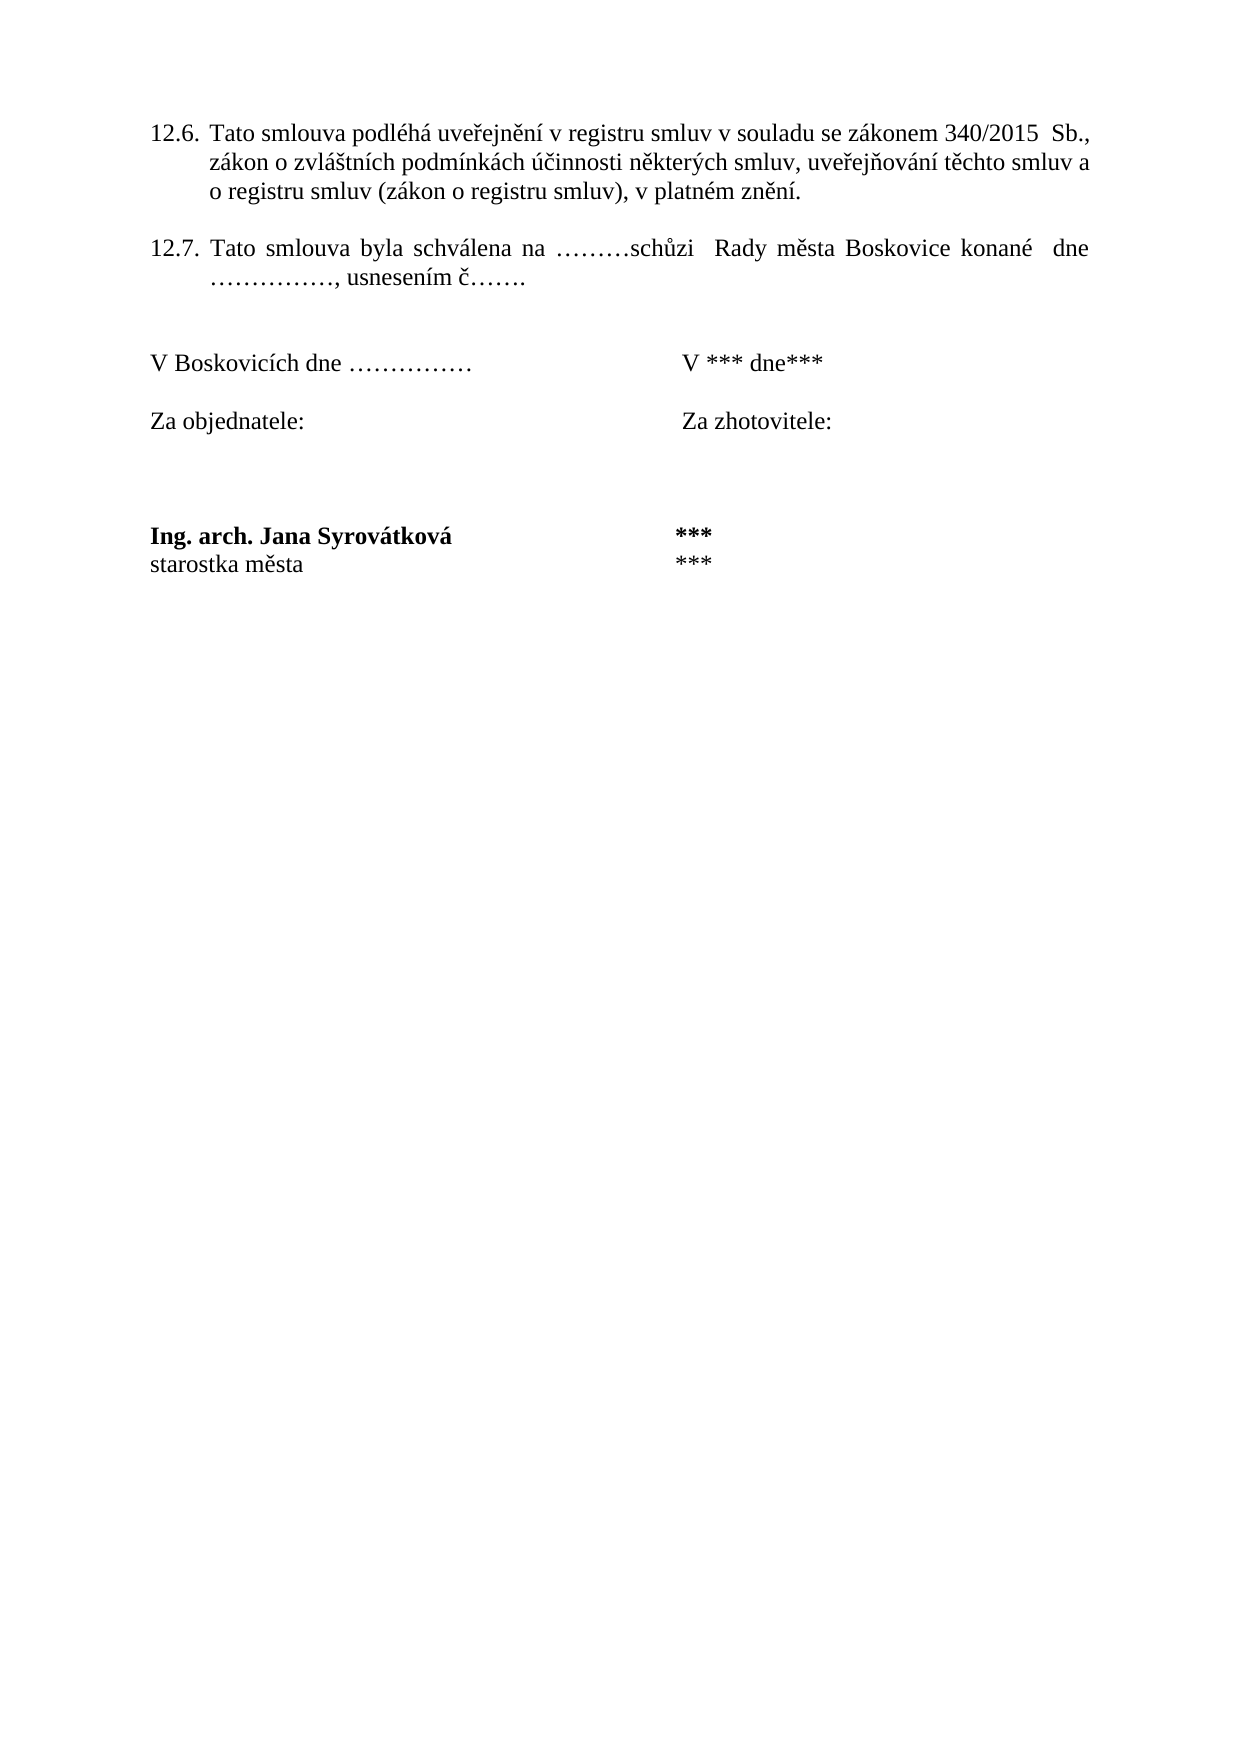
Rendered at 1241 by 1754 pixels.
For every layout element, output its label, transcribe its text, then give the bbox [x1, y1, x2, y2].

list Tato smlouva podléhá uveřejnění v registru smluv v souladu se zákonem 340/2015 Sb., zákon o zvláštních podmínkách účinnosti některých smluv, uveřejňování těchto smluv a o registru smluv (zákon o registru smluv), v platném znění. [150, 118, 1090, 204]
text Za objednatele: Za zhotovitele: [150, 406, 1090, 434]
text starostka města *** [150, 549, 1090, 578]
text V Boskovicích dne …………… V *** dne*** [150, 348, 1090, 377]
text Ing. arch. Jana Syrovátková *** [150, 521, 1090, 549]
text 12.7. Tato smlouva byla schválena na ………schůzi Rady města Boskovice konané dne ……………, usnesením č……. [150, 233, 1090, 291]
